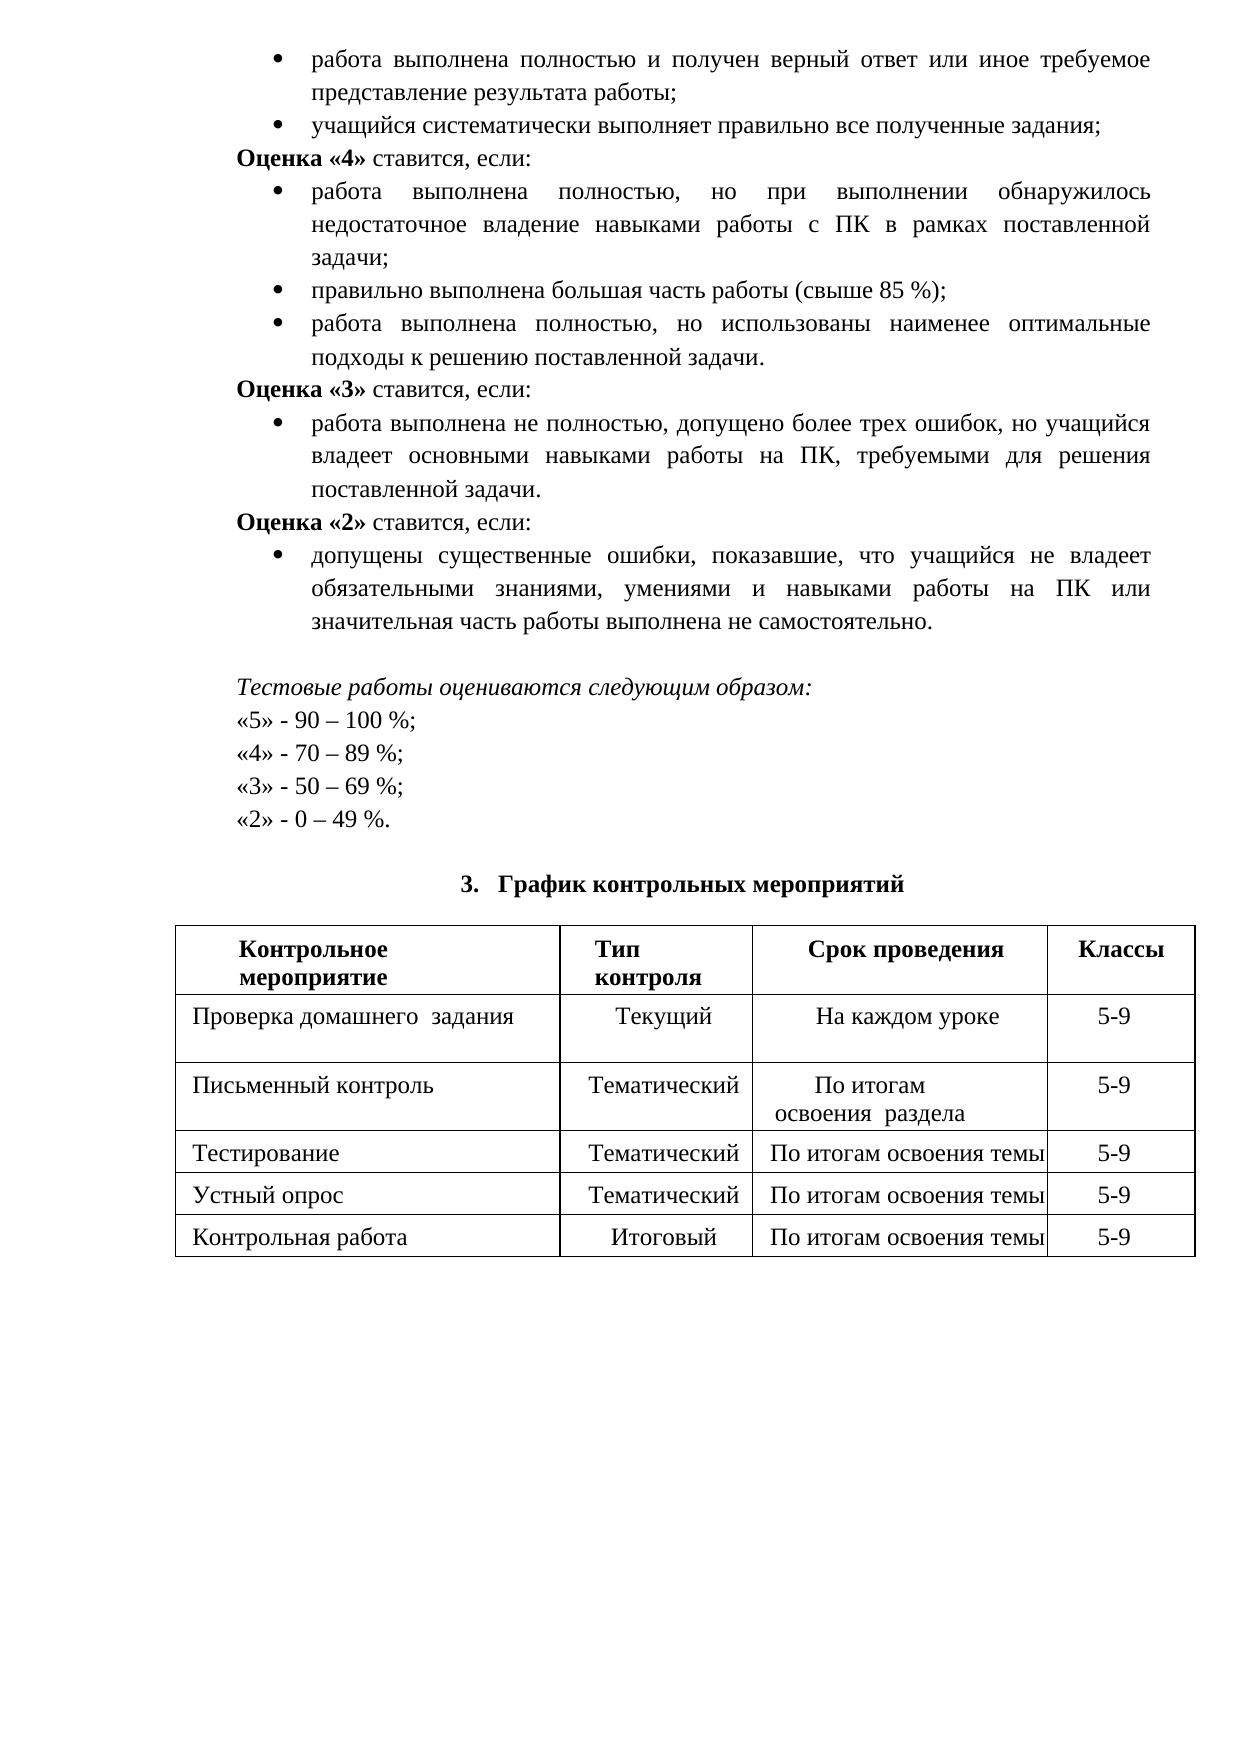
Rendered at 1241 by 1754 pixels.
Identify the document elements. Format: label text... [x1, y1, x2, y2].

list работа выполнена полностью, но при выполнении обнаружилось недостаточное владение навыками работы с ПК в рамках поставленной задачи; [274, 176, 1152, 271]
text Оценка «3» ставится, если: [177, 374, 1152, 403]
table_cell Итоговый [561, 1215, 752, 1256]
table_cell Письменный контроль [176, 1063, 559, 1130]
table_cell 5-9 [1048, 1063, 1194, 1130]
text «3» - 50 – 69 %; [177, 771, 1152, 799]
table_cell На каждом уроке [753, 995, 1047, 1062]
table_cell 5-9 [1048, 995, 1194, 1062]
list правильно выполнена большая часть работы (свыше 85 %); [274, 276, 1152, 304]
table_cell 5-9 [1048, 1173, 1194, 1214]
text «4» - 70 – 89 %; [177, 738, 1152, 767]
list График контрольных мероприятий [213, 869, 1152, 898]
table_cell Тематический [561, 1131, 752, 1172]
list работа выполнена полностью, но использованы наименее оптимальные подходы к решению поставленной задачи. [274, 308, 1152, 370]
list работа выполнена не полностью, допущено более трех ошибок, но учащийся владеет основными навыками работы на ПК, требуемыми для решения поставленной задачи. [274, 408, 1152, 502]
list работа выполнена полностью и получен верный ответ или иное требуемое представление результата работы; [274, 44, 1152, 106]
table_cell Тематический [561, 1063, 752, 1130]
list учащийся систематически выполняет правильно все полученные задания; [274, 110, 1152, 139]
table_cell Тестирование [176, 1131, 559, 1172]
table_cell 5-9 [1048, 1131, 1194, 1172]
table_cell Контрольная работа [176, 1215, 559, 1256]
table_cell Устный опрос [176, 1173, 559, 1214]
table_cell Проверка домашнего задания [176, 995, 559, 1062]
table_cell По итогам освоения раздела [753, 1063, 1047, 1130]
table_cell По итогам освоения темы [753, 1173, 1047, 1214]
text Тестовые работы оцениваются следующим образом: [177, 672, 1152, 701]
table_header Тип контроля [561, 926, 752, 993]
table_cell По итогам освоения темы [753, 1215, 1047, 1256]
text Оценка «4» ставится, если: [177, 143, 1152, 172]
text Оценка «2» ставится, если: [177, 507, 1152, 535]
table_cell 5-9 [1048, 1215, 1194, 1256]
table_header Срок проведения [753, 926, 1047, 993]
table_cell По итогам освоения темы [753, 1131, 1047, 1172]
table_cell Тематический [561, 1173, 752, 1214]
text «2» - 0 – 49 %. [177, 804, 1152, 833]
text «5» - 90 – 100 %; [177, 705, 1152, 733]
table_header Контрольное мероприятие [176, 926, 559, 993]
list допущены существенные ошибки, показавшие, что учащийся не владеет обязательными знаниями, умениями и навыками работы на ПК или значительная часть работы выполнена не самостоятельно. [274, 540, 1152, 634]
table_cell Текущий [561, 995, 752, 1062]
table_header Классы [1048, 926, 1194, 993]
